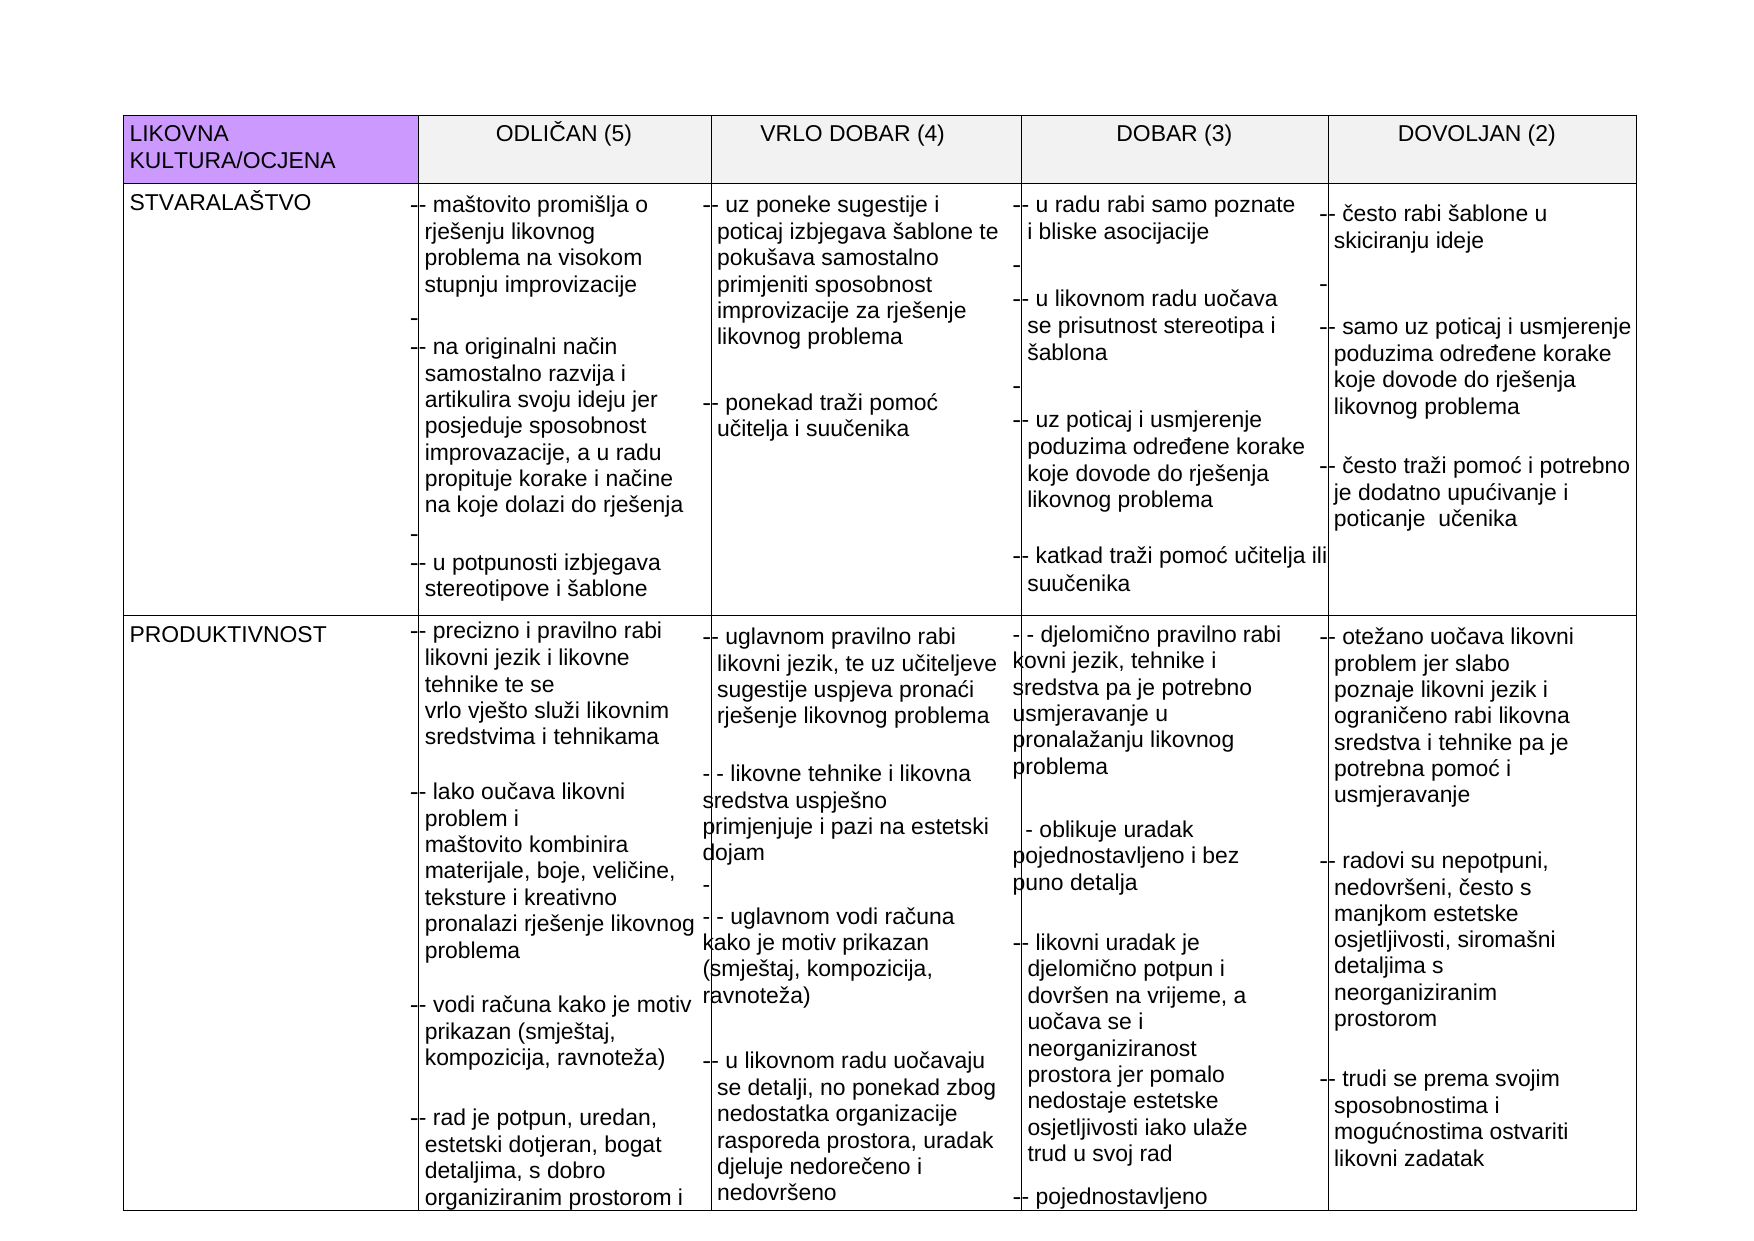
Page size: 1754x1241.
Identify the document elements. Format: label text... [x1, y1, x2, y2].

table_cell STVARALAŠTVO [124, 184, 418, 615]
table_header ODLIČAN (5) [419, 116, 711, 183]
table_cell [712, 616, 1021, 1210]
table_header DOVOLJAN (2) [1329, 116, 1636, 183]
table_cell - uz poneke sugestije i poticaj izbjegava šablone te pokušava samostalno primjeniti sposobnost improvizacije za rješenje likovnog problema - ponekad traži pomoć učitelja i suučenika [712, 184, 1021, 615]
table_header LIKOVNA KULTURA/OCJENA [124, 116, 418, 183]
table_cell PRODUKTIVNOST [124, 616, 418, 1210]
table_cell - maštovito promišlja o rješenju likovnog problema na visokom stupnju improvizacije - na originalni način samostalno razvija i artikulira svoju ideju jer posjeduje sposobnost improvazacije, a u radu propituje korake i načine na koje dolazi do rješenja - u potpunosti izbjegava stereotipove i šablone [419, 184, 711, 615]
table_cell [1329, 616, 1636, 1210]
table_cell - u radu rabi samo poznate i bliske asocijacije - u likovnom radu uočava se prisutnost stereotipa i šablona - uz poticaj i usmjerenje poduzima određene korake koje dovode do rješenja likovnog problema - katkad traži pomoć učitelja ili suučenika [1022, 184, 1328, 615]
table_header VRLO DOBAR (4) [712, 116, 1021, 183]
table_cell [419, 616, 711, 1210]
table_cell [1022, 616, 1328, 1210]
table_cell - često rabi šablone u skiciranju ideje - samo uz poticaj i usmjerenje poduzima određene korake koje dovode do rješenja likovnog problema - često traži pomoć i potrebno je dodatno upućivanje i poticanje učenika [1329, 184, 1636, 615]
table_header DOBAR (3) [1022, 116, 1328, 183]
